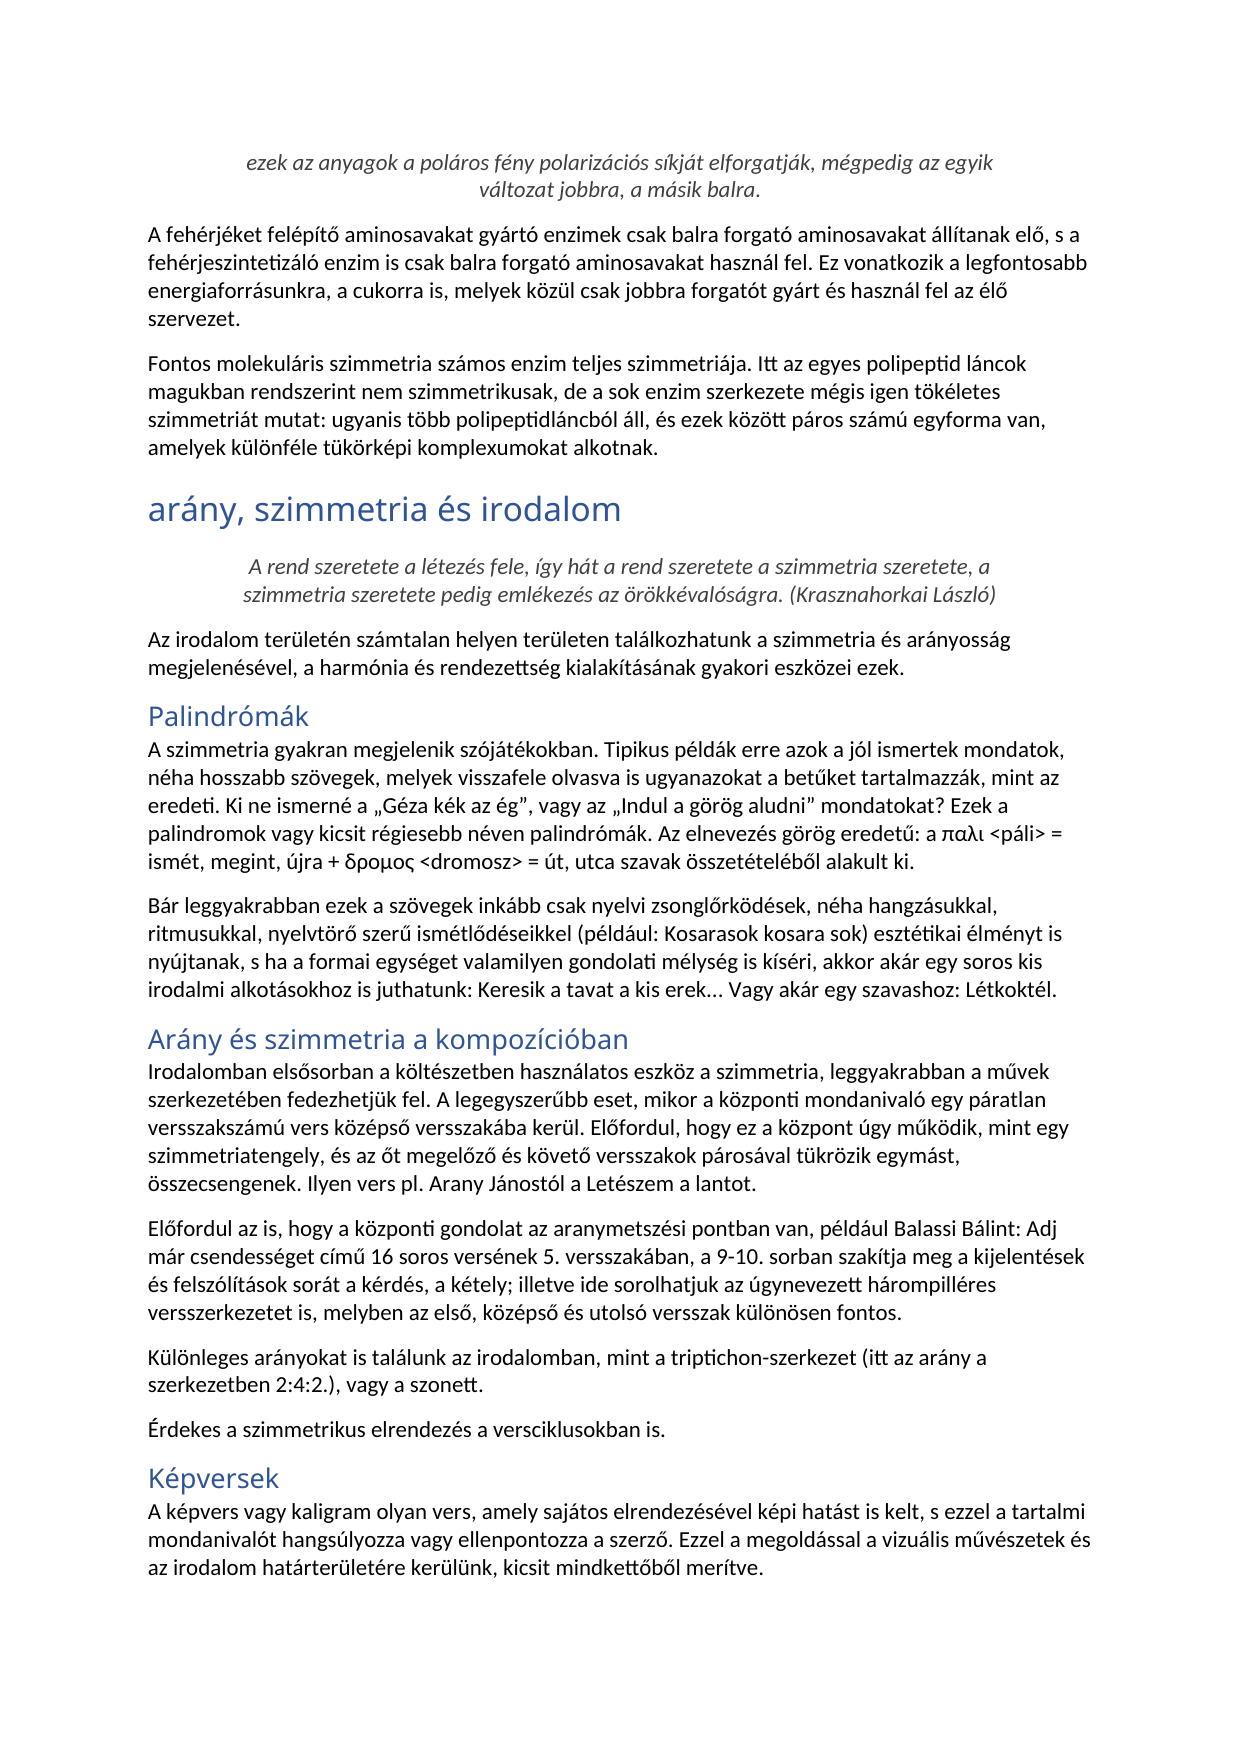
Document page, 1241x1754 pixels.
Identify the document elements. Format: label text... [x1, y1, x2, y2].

text Irodalomban elsősorban a költészetben használatos eszköz a szimmetria, leggyakrabban a művek szerkezetében fedezhetjük fel. A legegyszerűbb eset, mikor a központi mondanivaló egy páratlan versszakszámú vers középső versszakába kerül. Előfordul, hogy ez a központ úgy működik, mint egy szimmetriatengely, és az őt megelőző és követő versszakok párosával tükrözik egymást, összecsengenek. Ilyen vers pl. Arany Jánostól a Letészem a lantot. [148, 1057, 1093, 1197]
text Előfordul az is, hogy a központi gondolat az aranymetszési pontban van, például Balassi Bálint: Adj már csendességet című 16 soros versének 5. versszakában, a 9-10. sorban szakítja meg a kijelentések és felszólítások sorát a kérdés, a kétely; illetve ide sorolhatjuk az úgynevezett hárompilléres versszerkezetet is, melyben az első, középső és utolsó versszak különösen fontos. [148, 1214, 1093, 1326]
subtitle Palindrómák [148, 698, 1093, 735]
text Az irodalom területén számtalan helyen területen találkozhatunk a szimmetria és arányosság megjelenésével, a harmónia és rendezettség kialakításának gyakori eszközei ezek. [148, 625, 1093, 681]
text A rend szeretete a létezés fele, így hát a rend szeretete a szimmetria szeretete, a szimmetria szeretete pedig emlékezés az örökkévalóságra. (Krasznahorkai László) [238, 552, 1003, 608]
text Érdekes a szimmetrikus elrendezés a versciklusokban is. [148, 1415, 1093, 1443]
subtitle Arány és szimmetria a kompozícióban [148, 1020, 1093, 1057]
subtitle Képversek [148, 1460, 1093, 1497]
text A fehérjéket felépítő aminosavakat gyártó enzimek csak balra forgató aminosavakat állítanak elő, s a fehérjeszintetizáló enzim is csak balra forgató aminosavakat használ fel. Ez vonatkozik a legfontosabb energiaforrásunkra, a cukorra is, melyek közül csak jobbra forgatót gyárt és használ fel az élő szervezet. [148, 220, 1093, 332]
text Különleges arányokat is találunk az irodalomban, mint a triptichon-szerkezet (itt az arány a szerkezetben 2:4:2.), vagy a szonett. [148, 1343, 1093, 1399]
text Bár leggyakrabban ezek a szövegek inkább csak nyelvi zsonglőrködések, néha hangzásukkal, ritmusukkal, nyelvtörő szerű ismétlődéseikkel (például: Kosarasok kosara sok) esztétikai élményt is nyújtanak, s ha a formai egységet valamilyen gondolati mélység is kíséri, akkor akár egy soros kis irodalmi alkotásokhoz is juthatunk: Keresik a tavat a kis erek... Vagy akár egy szavashoz: Létkoktél. [148, 891, 1093, 1003]
subtitle arány, szimmetria és irodalom [148, 486, 1093, 532]
text Fontos molekuláris szimmetria számos enzim teljes szimmetriája. Itt az egyes polipeptid láncok magukban rendszerint nem szimmetrikusak, de a sok enzim szerkezete mégis igen tökéletes szimmetriát mutat: ugyanis több polipeptidláncból áll, és ezek között páros számú egyforma van, amelyek különféle tükörképi komplexumokat alkotnak. [148, 349, 1093, 461]
text A képvers vagy kaligram olyan vers, amely sajátos elrendezésével képi hatást is kelt, s ezzel a tartalmi mondanivalót hangsúlyozza vagy ellenpontozza a szerző. Ezzel a megoldással a vizuális művészetek és az irodalom határterületére kerülünk, kicsit mindkettőből merítve. [148, 1497, 1093, 1581]
text A szimmetria gyakran megjelenik szójátékokban. Tipikus példák erre azok a jól ismertek mondatok, néha hosszabb szövegek, melyek visszafele olvasva is ugyanazokat a betűket tartalmazzák, mint az eredeti. Ki ne ismerné a „Géza kék az ég”, vagy az „Indul a görög aludni” mondatokat? Ezek a palindromok vagy kicsit régiesebb néven palindrómák. Az elnevezés görög eredetű: a παλι <páli> = ismét, megint, újra + δρομος <dromosz> = út, utca szavak összetételéből alakult ki. [148, 735, 1093, 875]
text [238, 148, 1003, 204]
